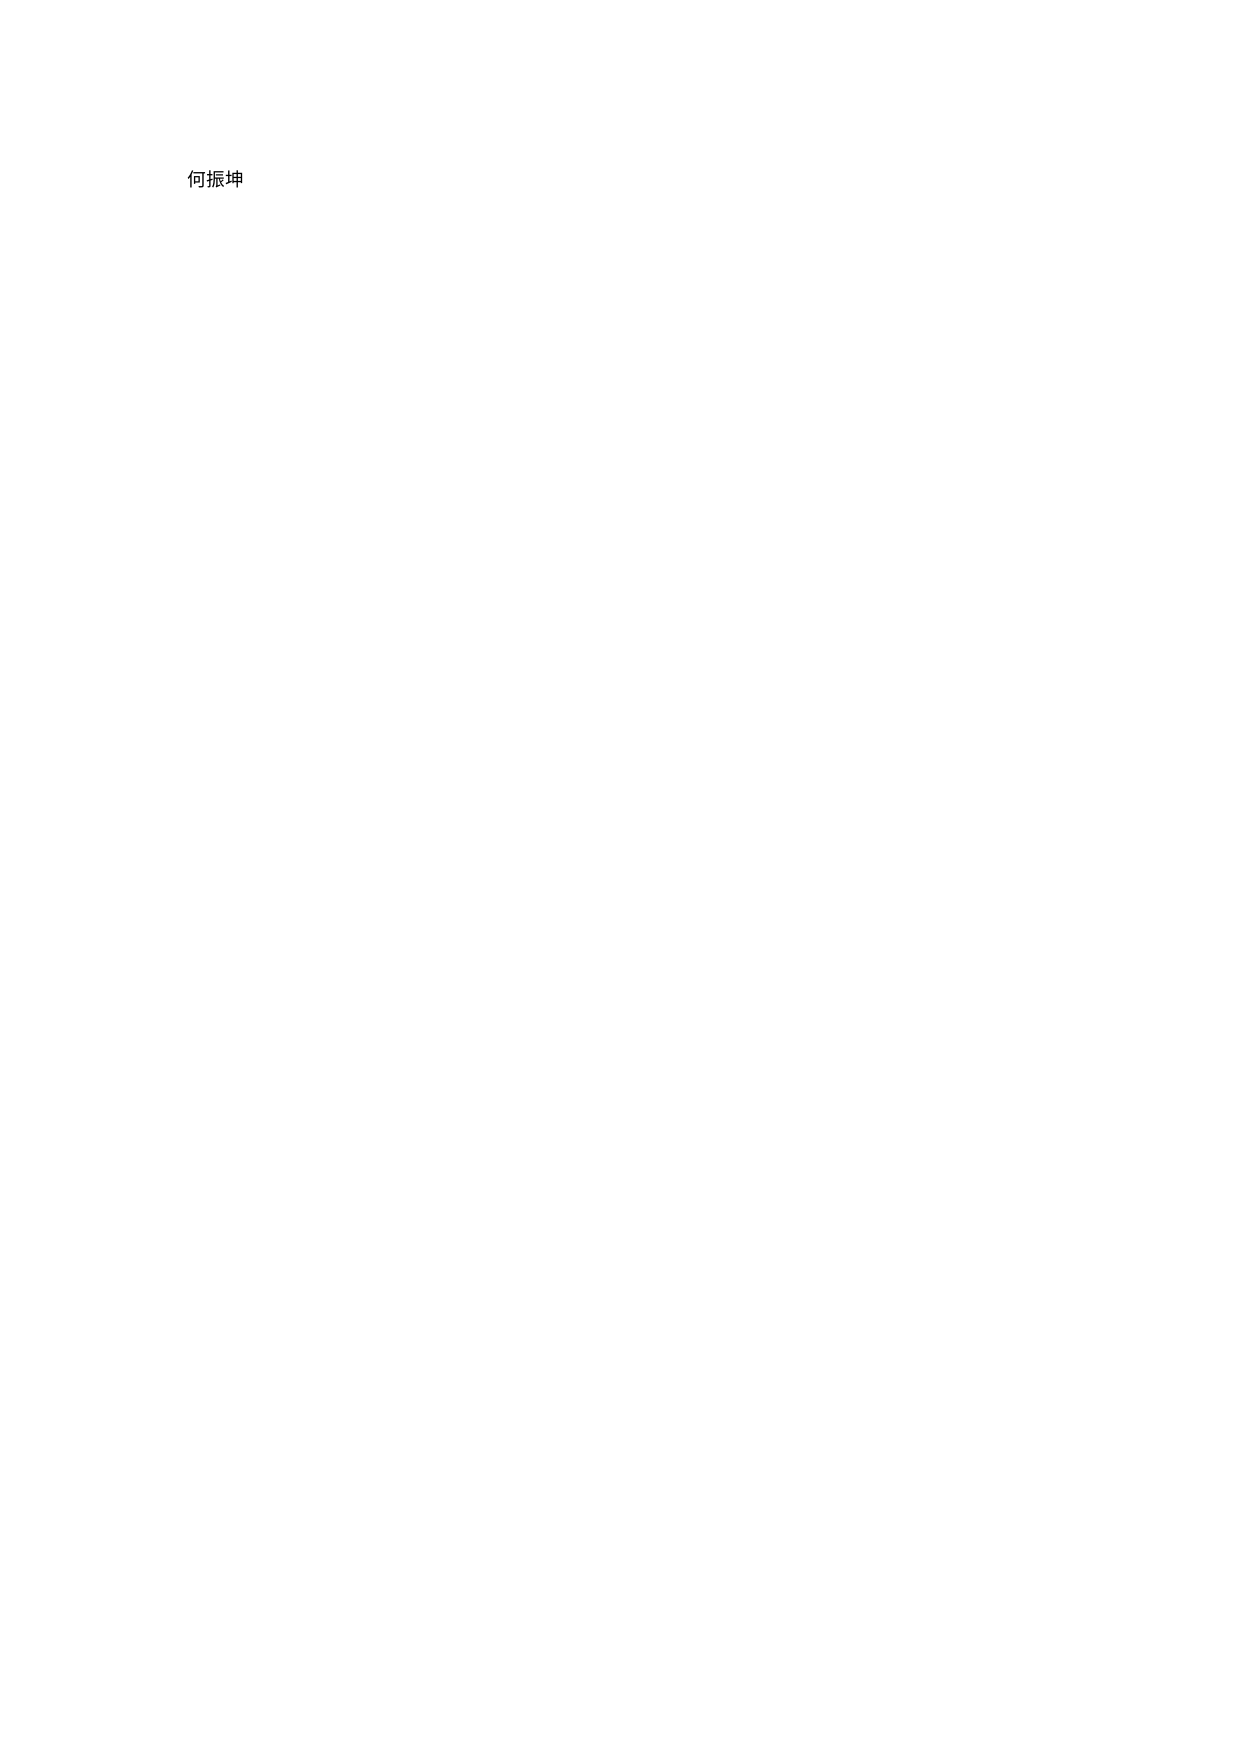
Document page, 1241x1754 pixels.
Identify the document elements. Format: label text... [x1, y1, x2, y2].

text 何振坤 [187, 162, 1053, 194]
